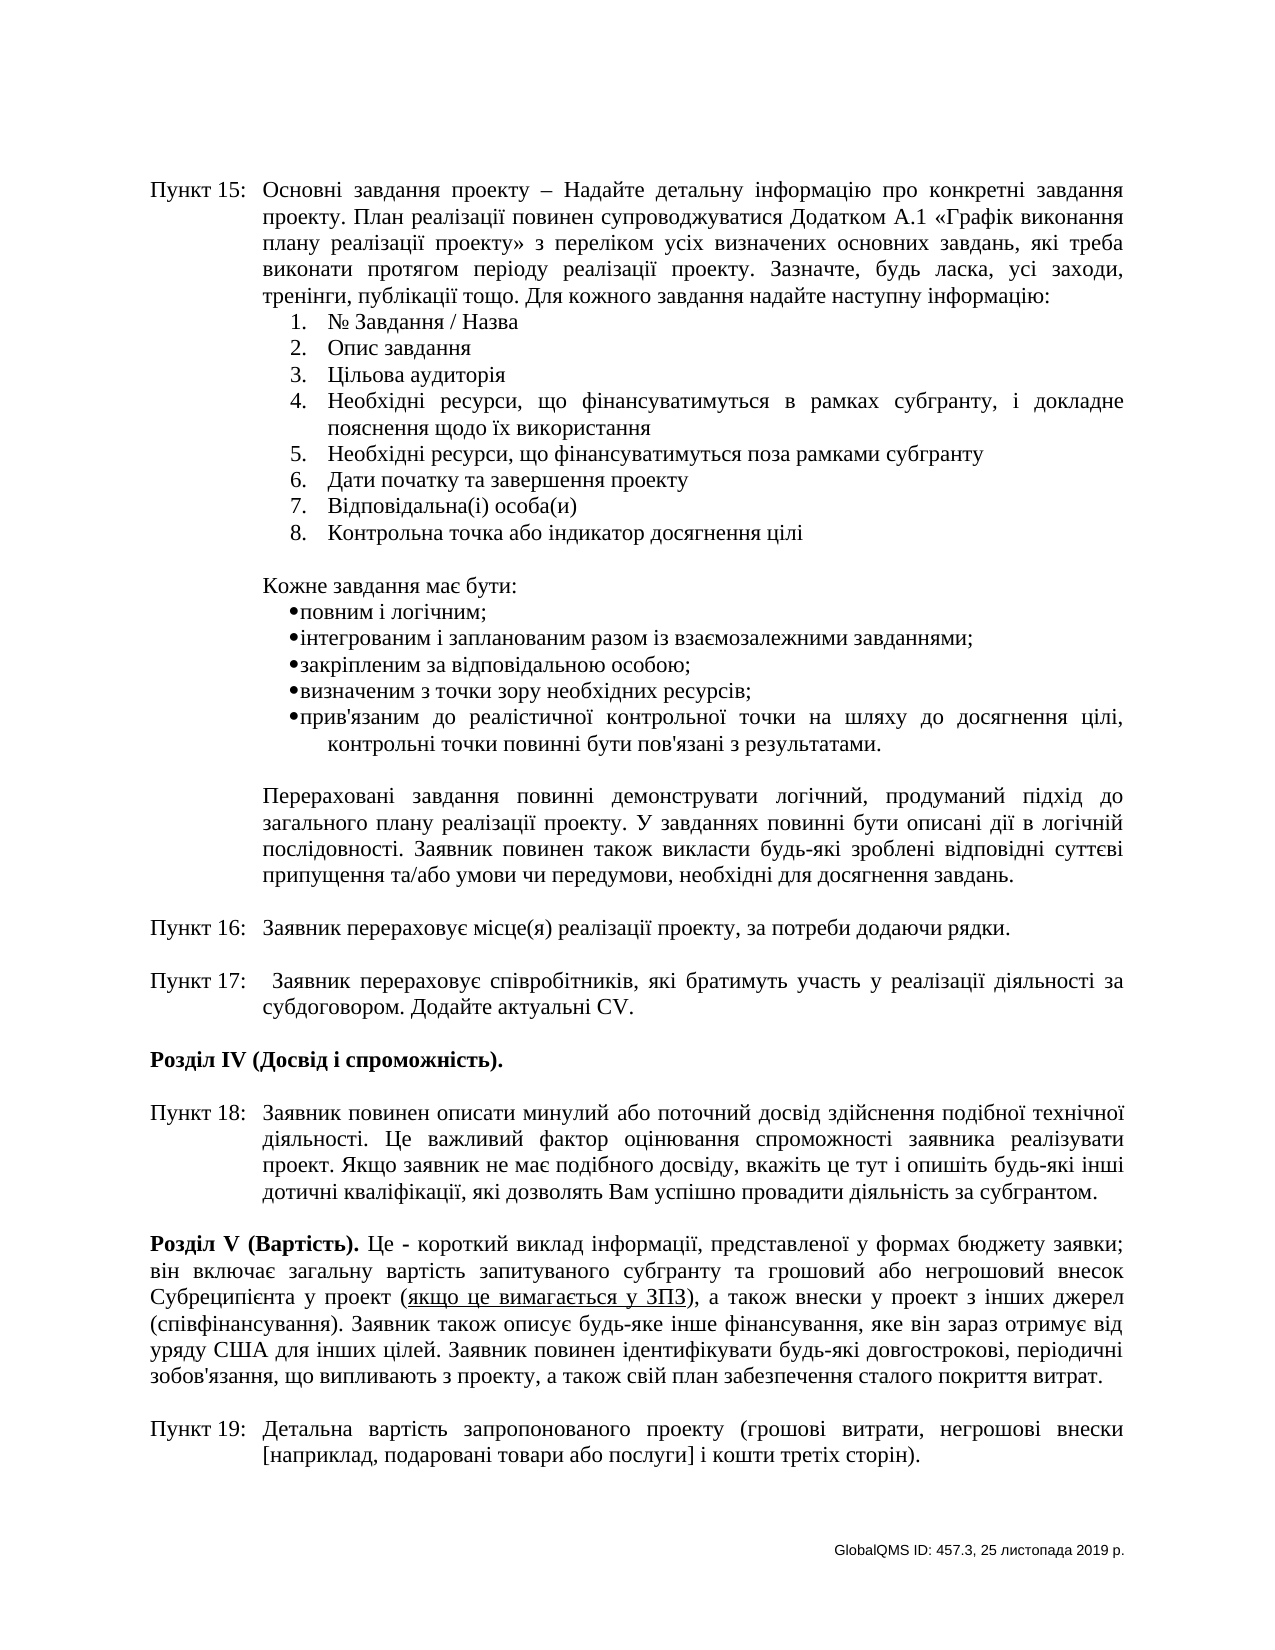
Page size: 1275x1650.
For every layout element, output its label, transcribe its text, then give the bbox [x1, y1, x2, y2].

list Опис завдання [290, 334, 1125, 361]
list повним і логічним; [290, 598, 1125, 624]
text Пункт 15: Основні завдання проекту – Надайте детальну інформацію про конкретні завдання проекту. План реалізації повинен супроводжуватися Додатком A.1 «Графік виконання плану реалізації проекту» з переліком усіх визначених основних завдань, які треба виконати протягом періоду реалізації проекту. Зазначте, будь ласка, усі заходи, тренінги, публікації тощо. Для кожного завдання надайте наступну інформацію: [150, 176, 1125, 308]
list закріпленим за відповідальною особою; [290, 651, 1125, 677]
text Пункт 17: Заявник перераховує співробітників, які братимуть участь у реалізації діяльності за субдоговором. Додайте актуальні CV. [150, 967, 1125, 1020]
text Пункт 19: Детальна вартість запропонованого проекту (грошові витрати, негрошові внески [наприклад, подаровані товари або послуги] і кошти третіх сторін). [150, 1415, 1125, 1468]
text Розділ IV (Досвід і спроможність). [150, 1046, 1125, 1072]
text Пункт 16: Заявник перераховує місце(я) реалізації проекту, за потреби додаючи рядки. [150, 914, 1125, 941]
list Цільова аудиторія [290, 361, 1125, 387]
list Необхідні ресурси, що фінансуватимуться в рамках субгранту, і докладне пояснення щодо їх використання [290, 387, 1125, 440]
text Кожне завдання має бути: [262, 572, 1125, 598]
list Необхідні ресурси, що фінансуватимуться поза рамками субгранту [290, 440, 1125, 466]
text Розділ V (Вартість). Це - короткий виклад інформації, представленої у формах бюджету заявки; він включає загальну вартість запитуваного субгранту та грошовий або негрошовий внесок Субреципієнта у проект (якщо це вимагається у ЗПЗ), а також внески у проект з інших джерел (співфінансування). Заявник також описує будь-яке інше фінансування, яке він зараз отримує від уряду США для інших цілей. Заявник повинен ідентифікувати будь-які довгострокові, періодичні зобов'язання, що випливають з проекту, а також свій план забезпечення сталого покриття витрат. [150, 1231, 1125, 1389]
text Пункт 18: Заявник повинен описати минулий або поточний досвід здійснення подібної технічної діяльності. Це важливий фактор оцінювання спроможності заявника реалізувати проект. Якщо заявник не має подібного досвіду, вкажіть це тут і опишіть будь-які інші дотичні кваліфікації, які дозволять Вам успішно провадити діяльність за субгрантом. [150, 1099, 1125, 1204]
list Дати початку та завершення проекту [290, 466, 1125, 493]
list інтегрованим і запланованим разом із взаємозалежними завданнями; [290, 624, 1125, 651]
list прив'язаним до реалістичної контрольної точки на шляху до досягнення цілі, контрольні точки повинні бути пов'язані з результатами. [290, 703, 1125, 756]
text Перераховані завдання повинні демонструвати логічний, продуманий підхід до загального плану реалізації проекту. У завданнях повинні бути описані дії в логічній послідовності. Заявник повинен також викласти будь-які зроблені відповідні суттєві припущення та/або умови чи передумови, необхідні для досягнення завдань. [262, 782, 1125, 888]
list № Завдання / Назва [290, 308, 1125, 334]
list визначеним з точки зору необхідних ресурсів; [290, 677, 1125, 703]
list Відповідальна(і) особа(и) [290, 493, 1125, 519]
list Контрольна точка або індикатор досягнення цілі [290, 519, 1125, 545]
